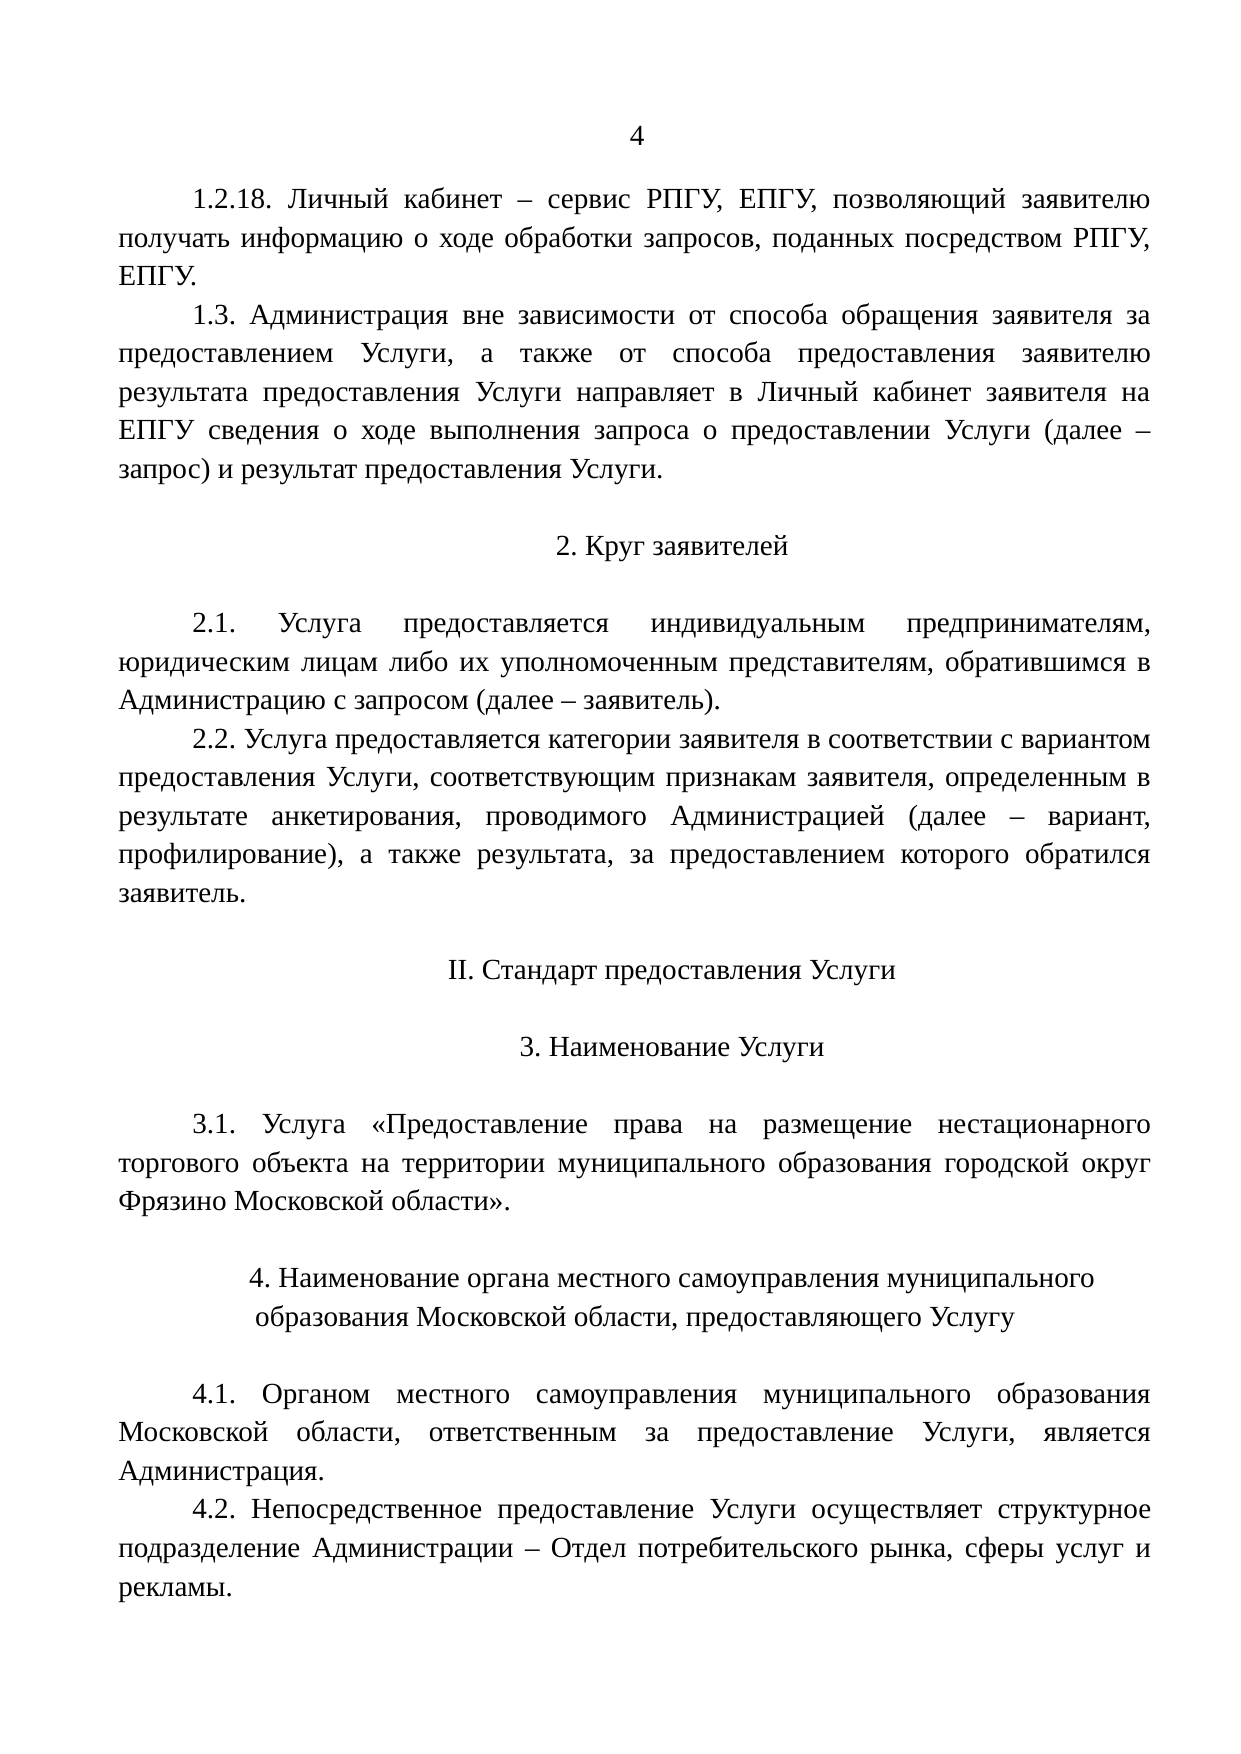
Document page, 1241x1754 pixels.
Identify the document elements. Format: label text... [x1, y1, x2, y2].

text 2.1. Услуга предоставляется индивидуальным предпринимателям, юридическим лицам либо их уполномоченным представителям, обратившимся в Администрацию с запросом (далее – заявитель). [118, 605, 1152, 716]
text 2.2. Услуга предоставляется категории заявителя в соответствии с вариантом предоставления Услуги, соответствующим признакам заявителя, определенным в результате анкетирования, проводимого Администрацией (далее – вариант, профилирование), а также результата, за предоставлением которого обратился заявитель. [118, 721, 1152, 908]
subtitle 2. Круг заявителей [118, 528, 1152, 562]
subtitle 4. Наименование органа местного самоуправления муниципального образования Московской области, предоставляющего Услугу [118, 1260, 1152, 1332]
subtitle 3. Наименование Услуги [118, 1029, 1152, 1063]
text 3.1. Услуга «Предоставление права на размещение нестационарного торгового объекта на территории муниципального образования городской округ Фрязино Московской области». [118, 1106, 1152, 1217]
text 1.2.18. Личный кабинет – сервис РПГУ, ЕПГУ, позволяющий заявителю получать информацию о ходе обработки запросов, поданных посредством РПГУ, ЕПГУ. [118, 181, 1152, 292]
text 4.2. Непосредственное предоставление Услуги осуществляет структурное подразделение Администрации – Отдел потребительского рынка, сферы услуг и рекламы. [118, 1492, 1152, 1602]
text 1.3. Администрация вне зависимости от способа обращения заявителя за предоставлением Услуги, а также от способа предоставления заявителю результата предоставления Услуги направляет в Личный кабинет заявителя на ЕПГУ сведения о ходе выполнения запроса о предоставлении Услуги (далее – запрос) и результат предоставления Услуги. [118, 297, 1152, 484]
subtitle II. Стандарт предоставления Услуги [118, 952, 1152, 986]
text 4.1. Органом местного самоуправления муниципального образования Московской области, ответственным за предоставление Услуги, является Администрация. [118, 1376, 1152, 1487]
